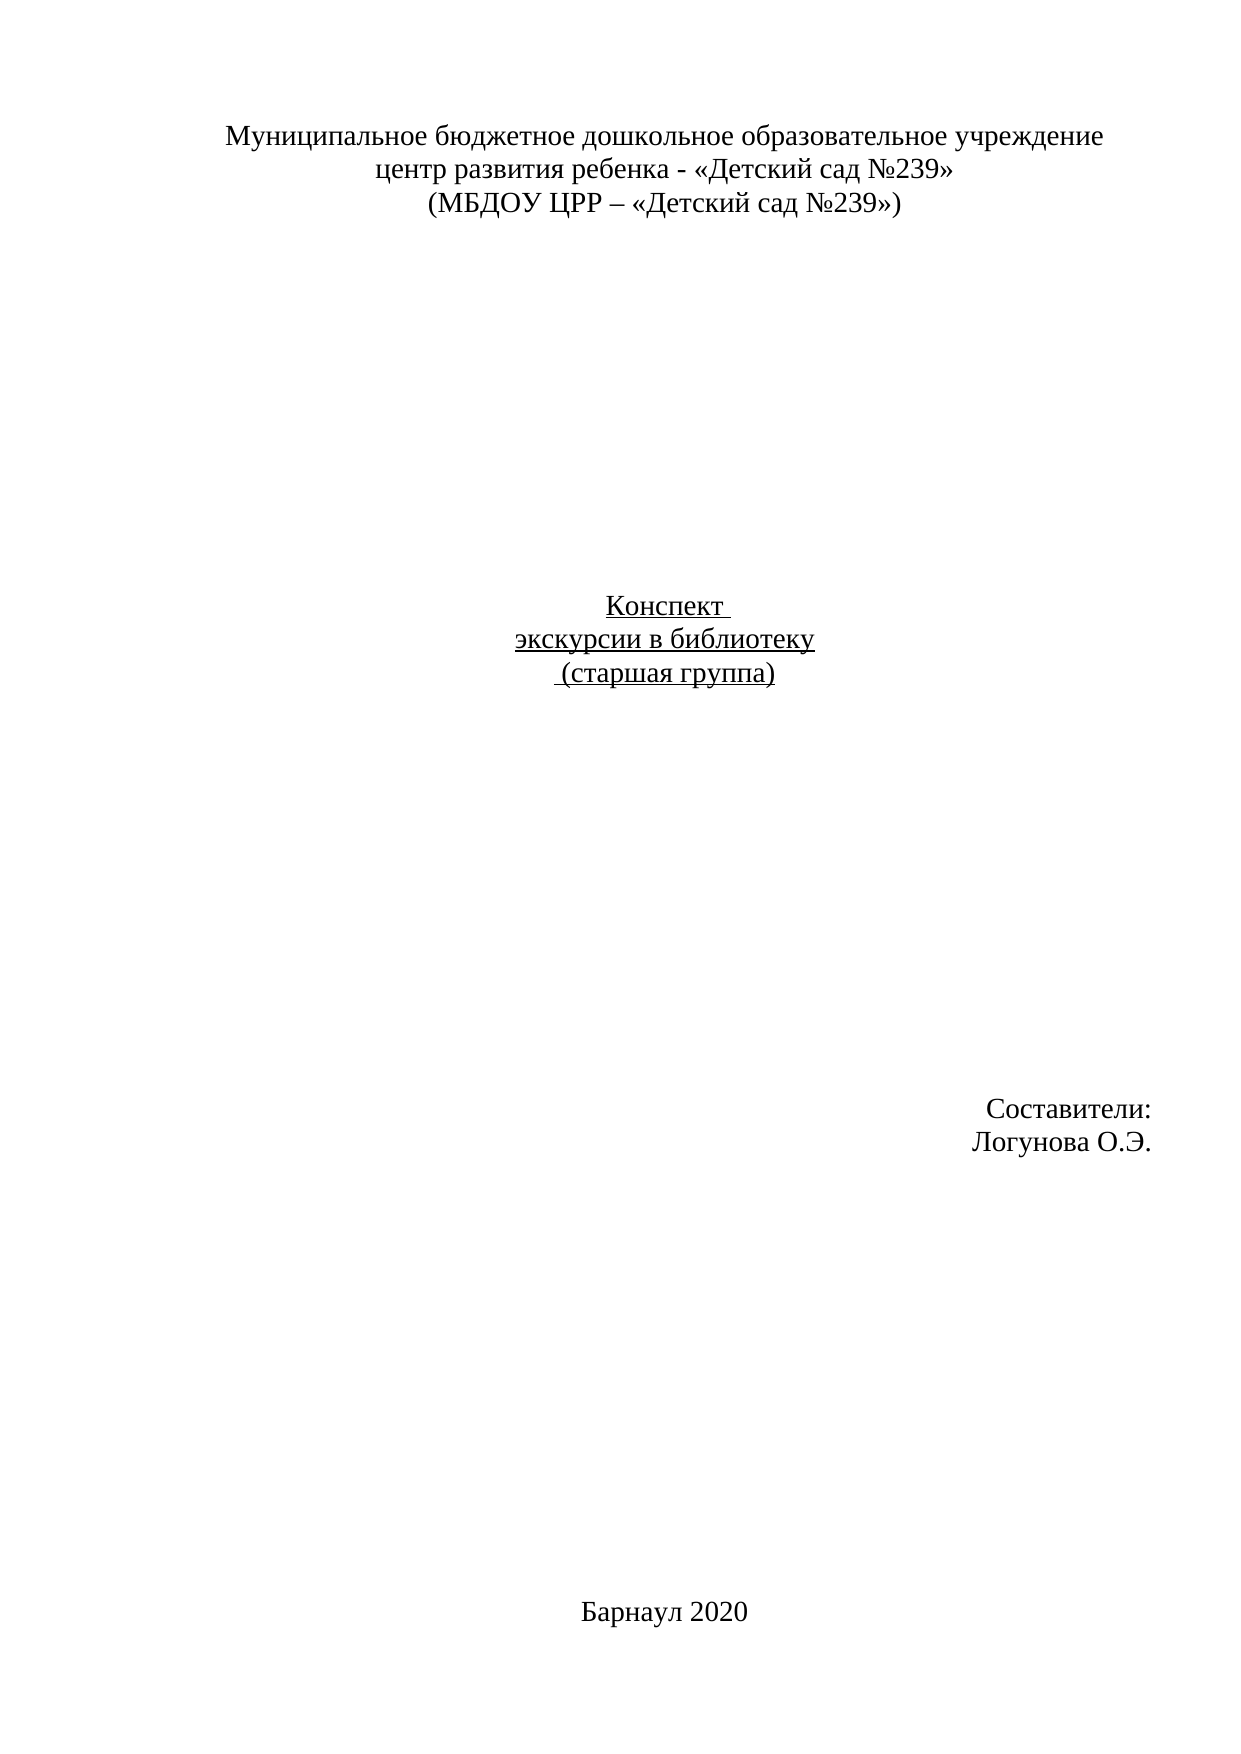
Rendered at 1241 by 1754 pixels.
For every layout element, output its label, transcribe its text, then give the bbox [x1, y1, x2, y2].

text Логунова О.Э. [177, 1124, 1152, 1158]
text (МБДОУ ЦРР – «Детский сад №239») [177, 185, 1152, 219]
text Составители: [177, 1091, 1152, 1124]
text Муниципальное бюджетное дошкольное образовательное учреждение [177, 118, 1152, 152]
text Конспект [177, 588, 1152, 621]
text экскурсии в библиотеку [177, 621, 1152, 655]
text (старшая группа) [177, 655, 1152, 688]
text Барнаул 2020 [177, 1594, 1152, 1627]
text центр развития ребенка - «Детский сад №239» [177, 152, 1152, 185]
